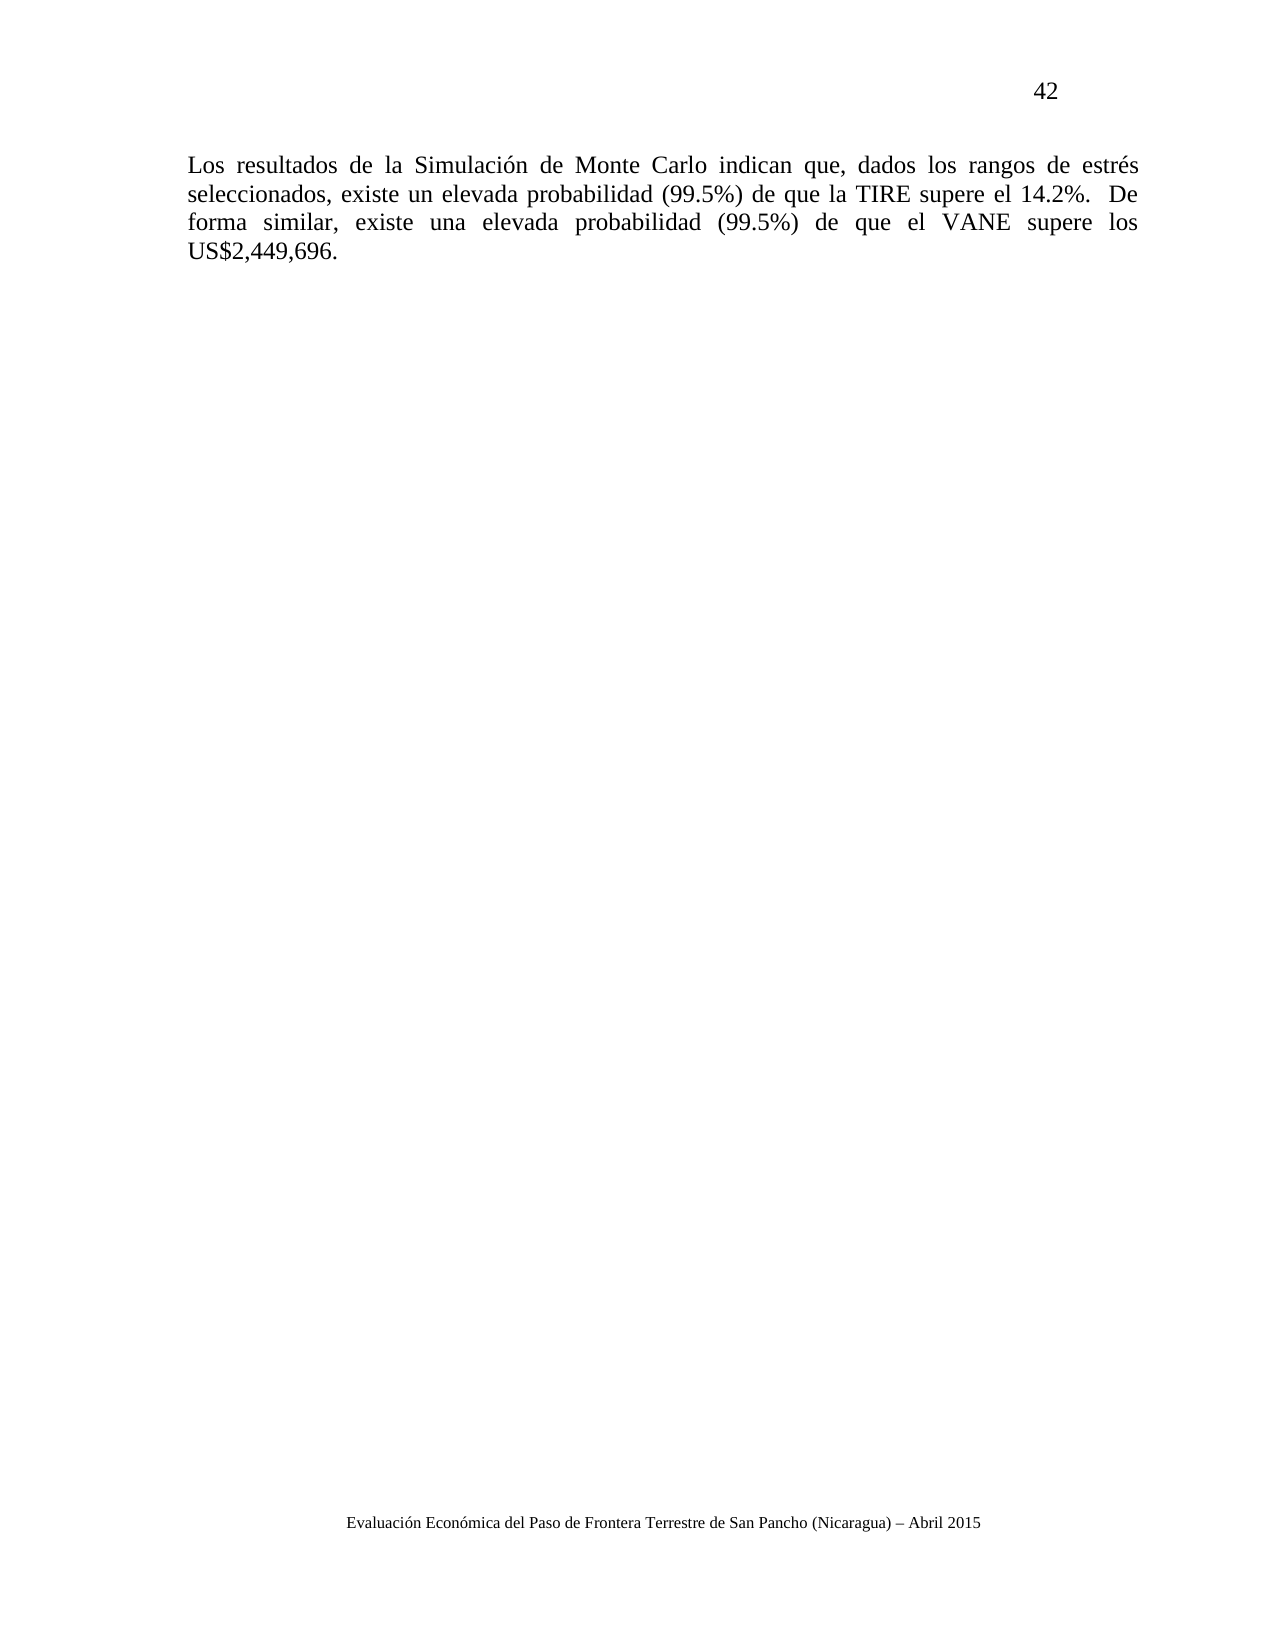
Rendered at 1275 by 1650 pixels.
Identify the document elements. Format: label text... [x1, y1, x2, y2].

text Los resultados de la Simulación de Monte Carlo indican que, dados los rangos de estrés seleccionados, existe un elevada probabilidad (99.5%) de que la TIRE supere el 14.2%. De forma similar, existe una elevada probabilidad (99.5%) de que el VANE supere los US$2,449,696. [187, 150, 1140, 265]
